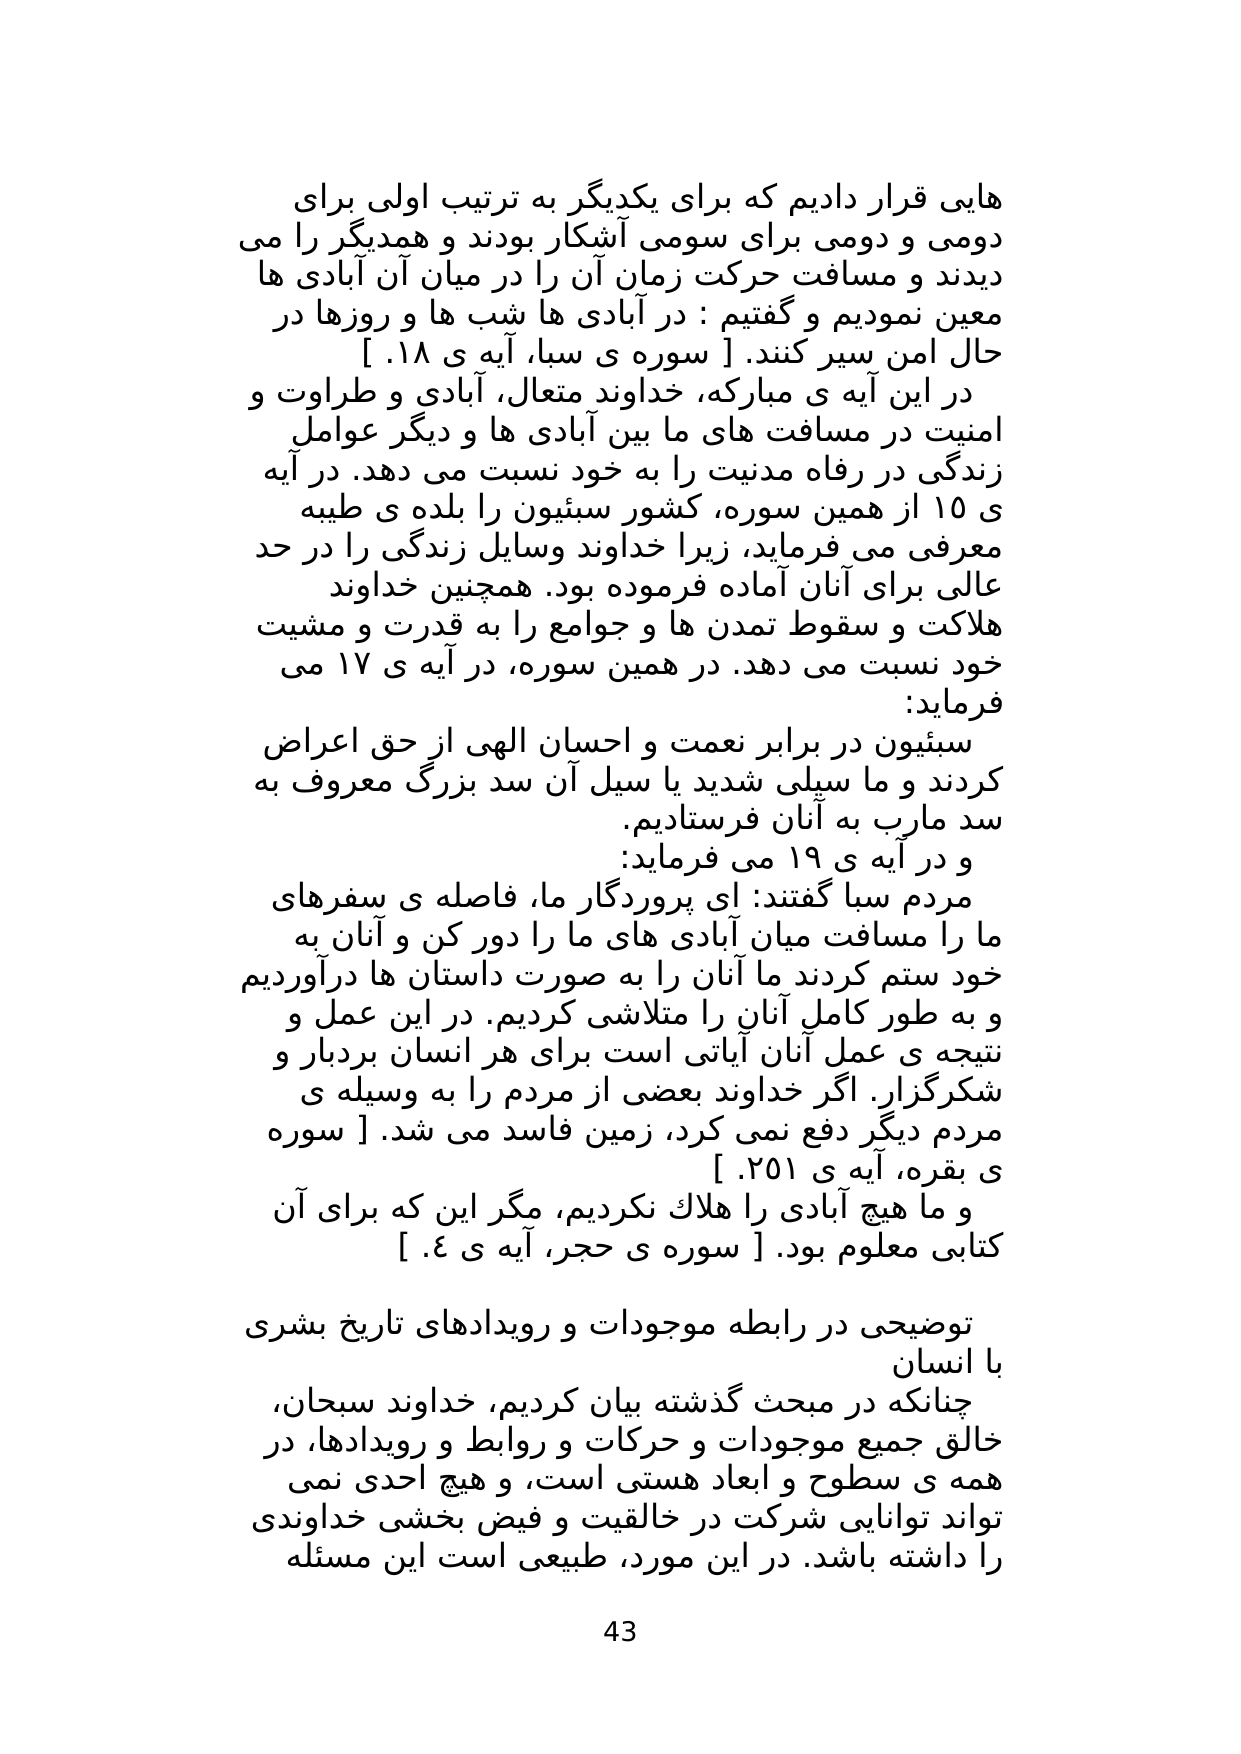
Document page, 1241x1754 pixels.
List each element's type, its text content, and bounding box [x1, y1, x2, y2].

text مردم سبا گفتند: اى پروردگار ما، فاصله ى سفرهاى ما را مسافت ميان آبادى هاى ما را دور كن و آنان به خود ستم كردند ما آنان را به صورت داستان ها درآورديم و به طور كامل آنان را متلاشى كرديم. در اين عمل و نتيجه ى عمل آنان آياتى است براى هر انسان بردبار و شكرگزار. اگر خداوند بعضى از مردم را به وسيله ى مردم ديگر دفع نمى كرد، زمين فاسد مى شد. [ سوره ى بقره، آيه ى ٢٥١. ] [236, 877, 1004, 1187]
text و ما هيچ آبادى را هلاك نكرديم، مگر اين كه براى آن كتابى معلوم بود. [ سوره ى حجر، آيه ى ٤. ] [236, 1187, 1004, 1265]
text توضيحى در رابطه موجودات و رويدادهاى تاريخ بشرى با انسان [236, 1303, 1004, 1381]
text سبئيون در برابر نعمت و احسان الهى از حق اعراض كردند و ما سيلى شديد يا سيل آن سد بزرگ معروف به سد مارب به آنان فرستاديم. [236, 721, 1004, 838]
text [236, 1381, 1004, 1575]
text در اين آيه ى مباركه، خداوند متعال، آبادى و طراوت و امنيت در مسافت هاى ما بين آبادى ها و ديگر عوامل زندگى در رفاه مدنيت را به خود نسبت مى دهد. در آيه ى ١٥ از همين سوره، كشور سبئيون را بلده ى طيبه معرفى مى فرمايد، زيرا خداوند وسايل زندگى را در حد عالى براى آنان آماده فرموده بود. همچنين خداوند هلاكت و سقوط تمدن ها و جوامع را به قدرت و مشيت خود نسبت مى دهد. در همين سوره، در آيه ى ١٧ مى فرمايد: [236, 371, 1004, 721]
text و در آيه ى ١٩ مى فرمايد: [236, 838, 1004, 877]
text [236, 177, 1004, 371]
